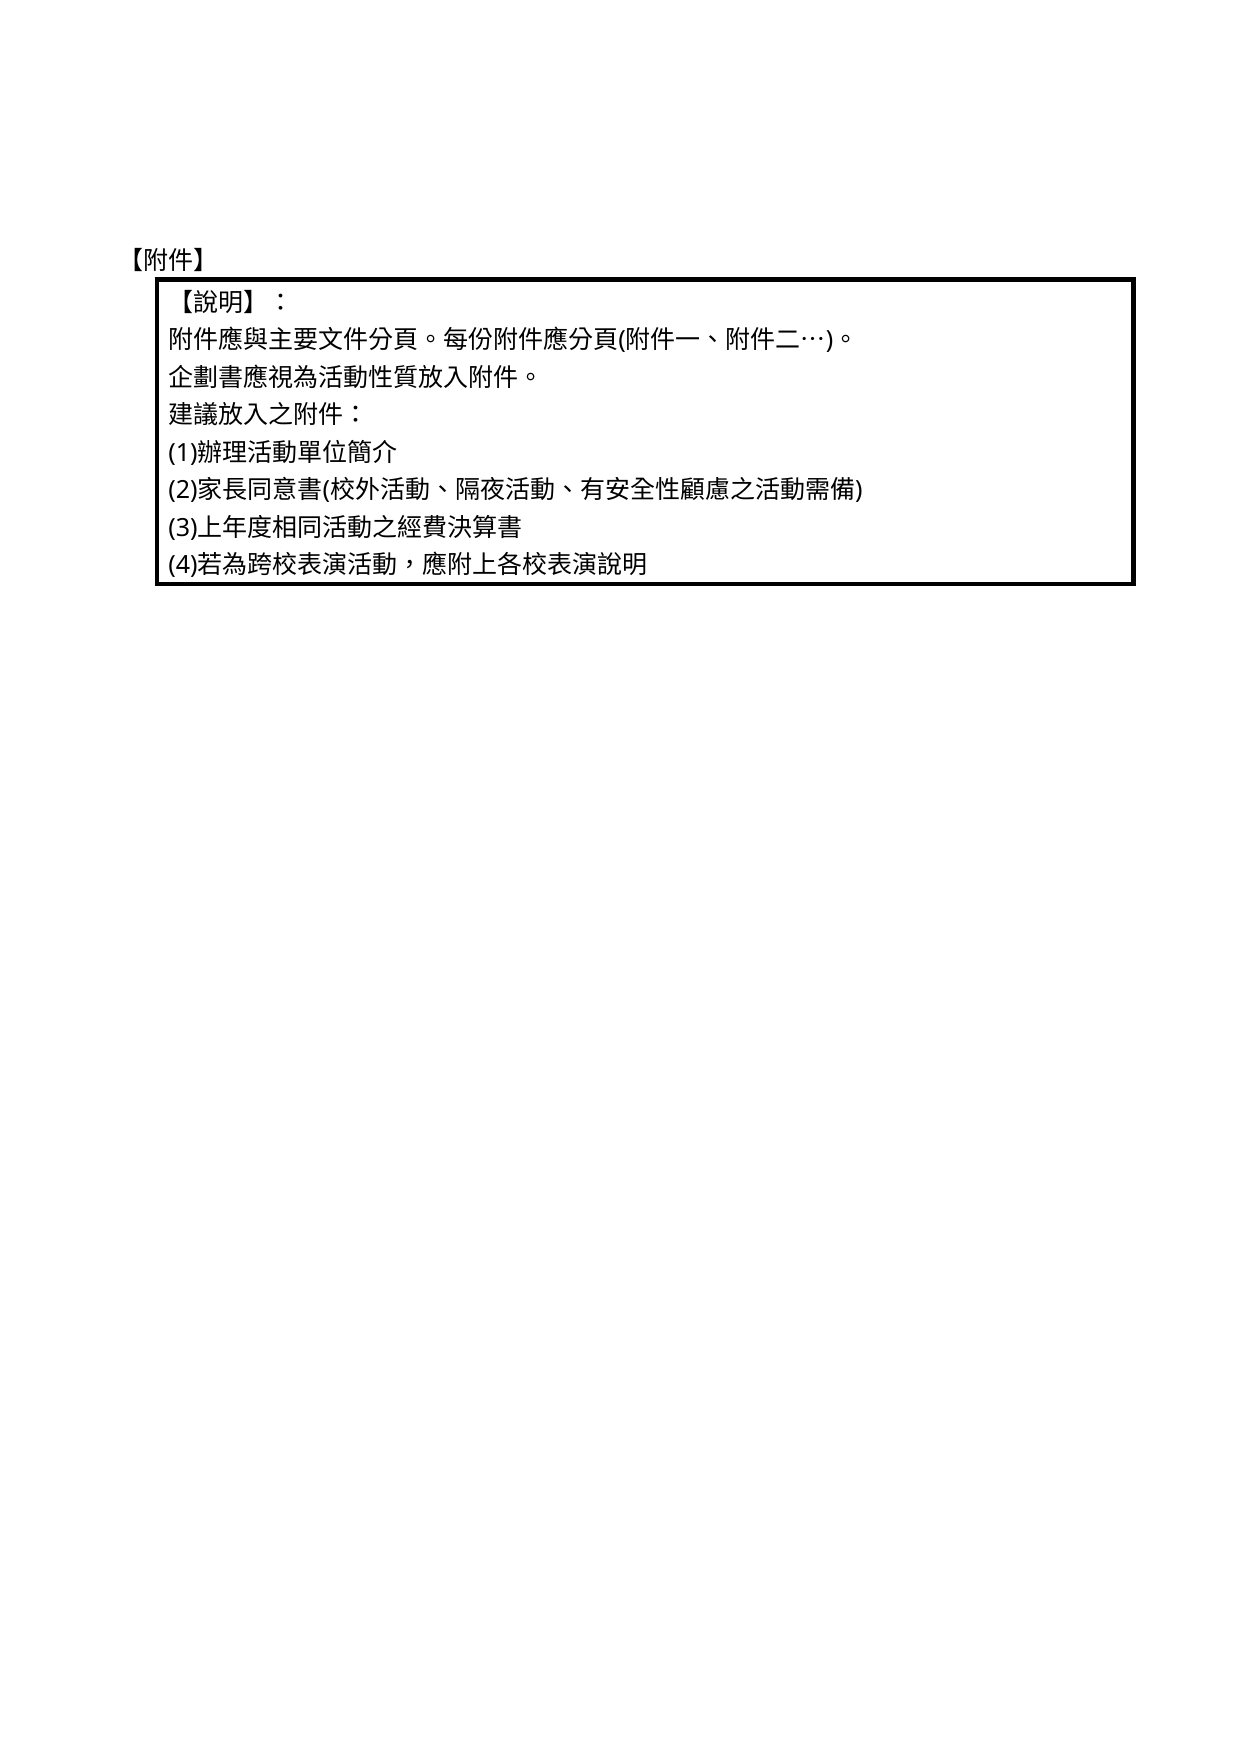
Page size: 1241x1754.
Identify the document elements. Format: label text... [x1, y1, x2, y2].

table_header 【說明】： 附件應與主要文件分頁。每份附件應分頁(附件一、附件二…)。 企劃書應視為活動性質放入附件。 建議放入之附件： (1)辦理活動單位簡介 (2)家長同意書(校外活動、隔夜活動、有安全性顧慮之活動需備) (3)上年度相同活動之經費決算書 (4)若為跨校表演活動，應附上各校表演說明 [159, 282, 1131, 582]
text 【附件】 [118, 239, 1122, 277]
